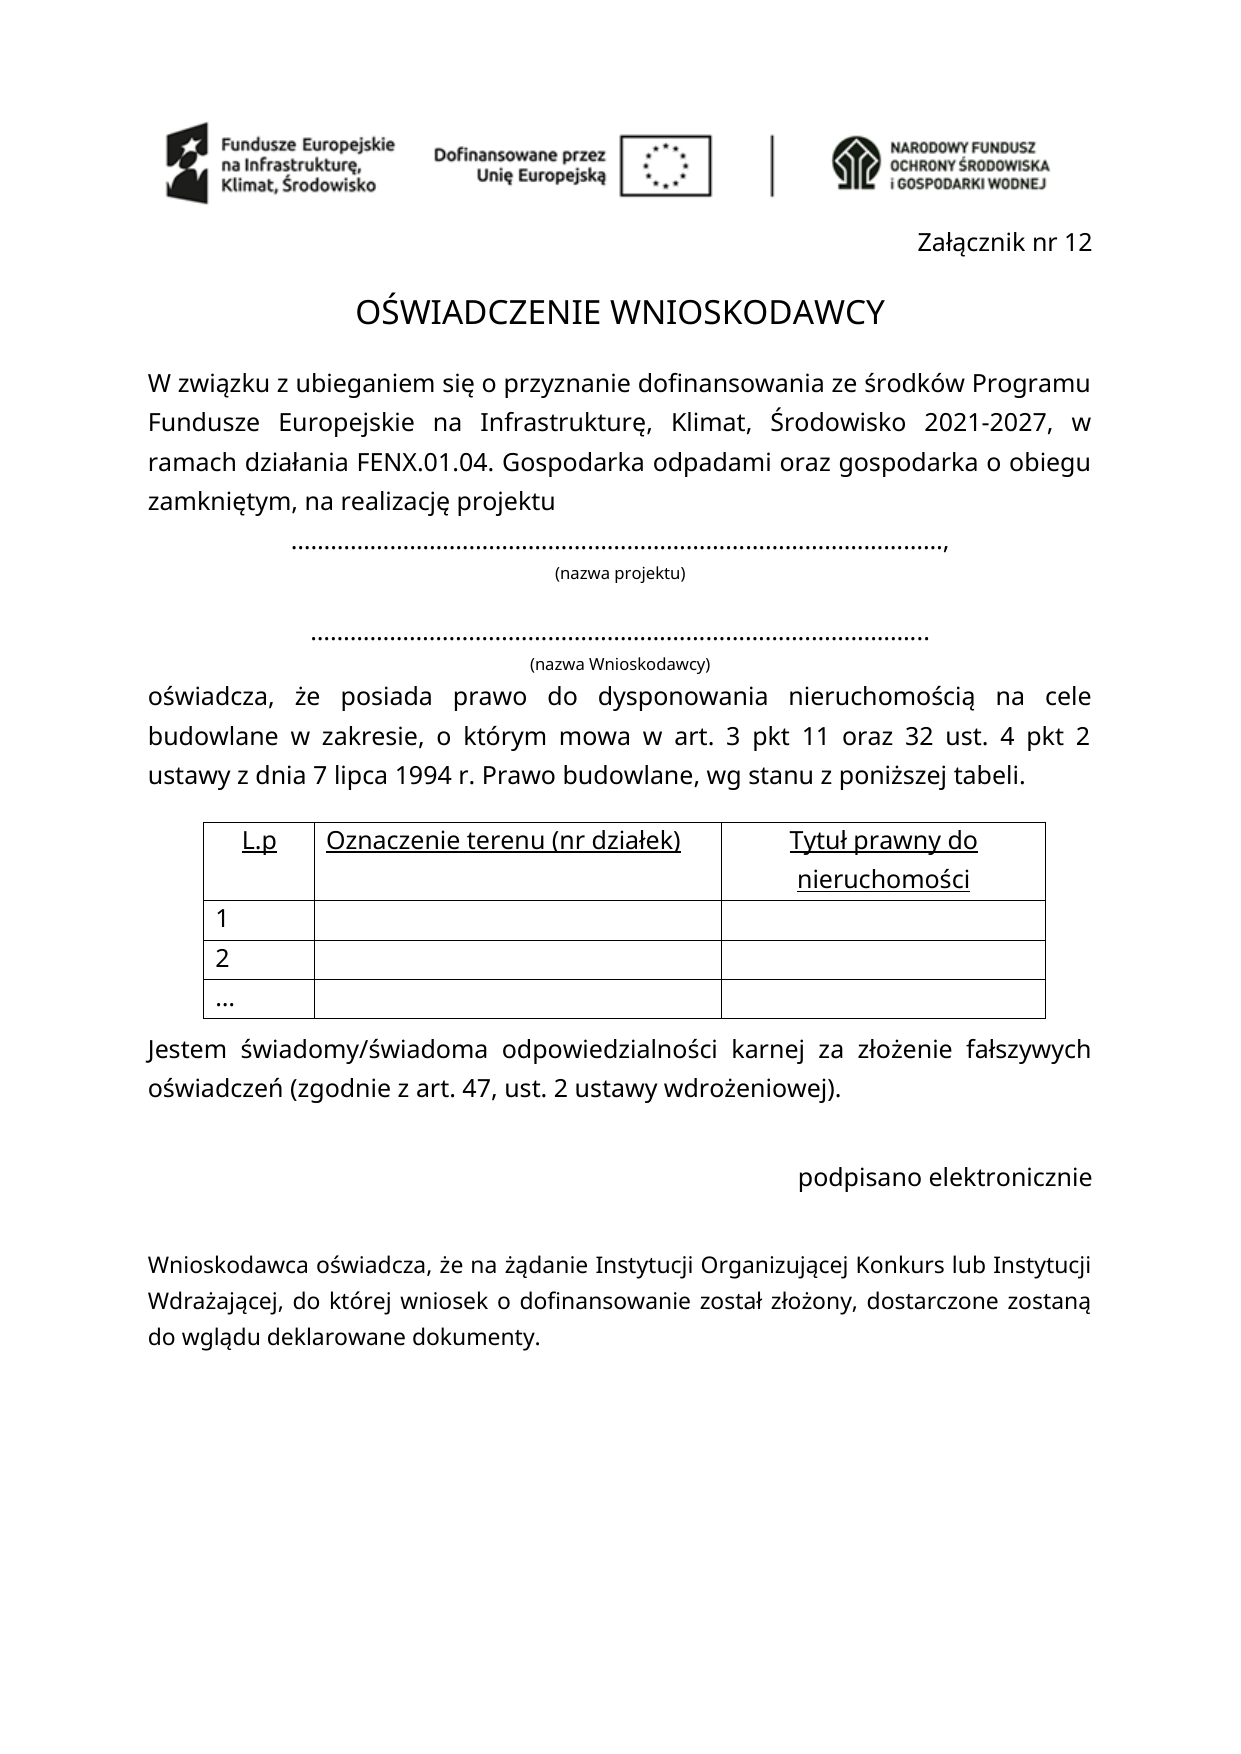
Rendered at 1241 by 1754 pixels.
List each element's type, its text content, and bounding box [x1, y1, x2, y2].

table_header Tytuł prawny do nieruchomości [722, 823, 1045, 900]
text ………………………………………………………………………………………, [148, 523, 1092, 557]
text Jestem świadomy/świadoma odpowiedzialności karnej za złożenie fałszywych oświadczeń (zgodnie z art. 47, ust. 2 ustawy wdrożeniowej). [148, 1032, 1092, 1105]
text Załącznik nr 12 [148, 224, 1092, 259]
text ………………………………………………………………….……………... [148, 614, 1092, 648]
picture [147, 102, 1094, 225]
table_cell 1 [204, 901, 314, 939]
table_cell [315, 941, 721, 979]
text Wnioskodawca oświadcza, że na żądanie Instytucji Organizującej Konkurs lub Instytucji Wdrażającej, do której wniosek o dofinansowanie został złożony, dostarczone zostaną do wglądu deklarowane dokumenty. [148, 1249, 1092, 1352]
text podpisano elektronicznie [738, 1160, 1092, 1194]
text W związku z ubieganiem się o przyznanie dofinansowania ze środków Programu Fundusze Europejskie na Infrastrukturę, Klimat, Środowisko 2021-2027, w ramach działania FENX.01.04. Gospodarka odpadami oraz gospodarka o obiegu zamkniętym, na realizację projektu [148, 366, 1092, 517]
table_cell [722, 980, 1045, 1018]
table_cell 2 [204, 941, 314, 979]
table_cell [722, 901, 1045, 939]
table_cell [722, 941, 1045, 979]
text oświadcza, że posiada prawo do dysponowania nieruchomością na cele budowlane w zakresie, o którym mowa w art. 3 pkt 11 oraz 32 ust. 4 pkt 2 ustawy z dnia 7 lipca 1994 r. Prawo budowlane, wg stanu z poniższej tabeli. [148, 679, 1092, 791]
table_cell [315, 980, 721, 1018]
table_cell … [204, 980, 314, 1018]
subtitle OŚWIADCZENIE WNIOSKODAWCY [148, 289, 1092, 334]
table_cell [315, 901, 721, 939]
table_header L.p [204, 823, 314, 900]
text (nazwa projektu) [148, 562, 1092, 584]
text (nazwa Wnioskodawcy) [148, 653, 1092, 676]
table_header Oznaczenie terenu (nr działek) [315, 823, 721, 900]
